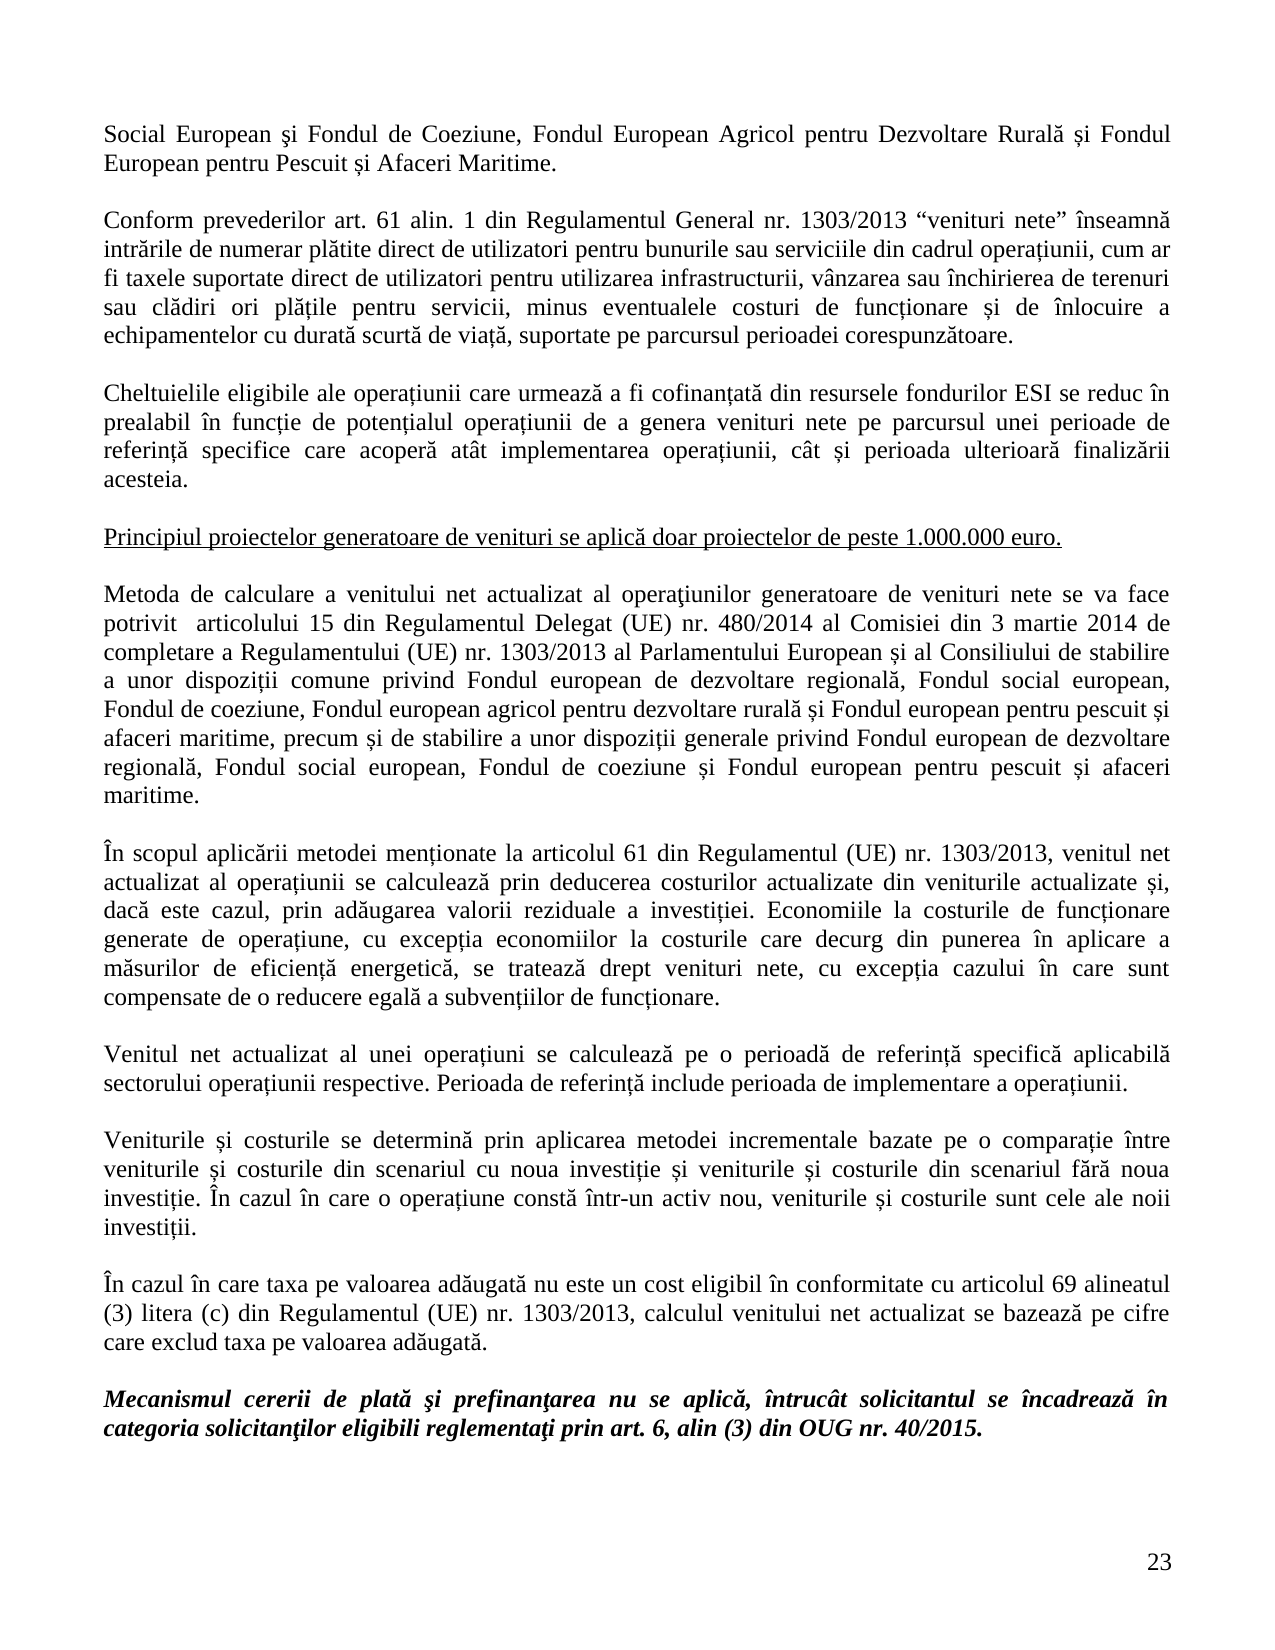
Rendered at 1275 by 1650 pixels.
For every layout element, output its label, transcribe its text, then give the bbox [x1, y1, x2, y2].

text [103, 119, 1172, 177]
text Venitul net actualizat al unei operațiuni se calculează pe o perioadă de referință specifică aplicabilă sectorului operațiunii respective. Perioada de referință include perioada de implementare a operațiunii. [103, 1039, 1172, 1097]
text În cazul în care taxa pe valoarea adăugată nu este un cost eligibil în conformitate cu articolul 69 alineatul (3) litera (c) din Regulamentul (UE) nr. 1303/2013, calculul venitului net actualizat se bazează pe cifre care exclud taxa pe valoarea adăugată. [103, 1269, 1172, 1355]
text Mecanismul cererii de plată şi prefinanţarea nu se aplică, întrucât solicitantul se încadrează în categoria solicitanţilor eligibili reglementaţi prin art. 6, alin (3) din OUG nr. 40/2015. [103, 1384, 1172, 1442]
text Principiul proiectelor generatoare de venituri se aplică doar proiectelor de peste 1.000.000 euro. [103, 522, 1172, 550]
text Conform prevederilor art. 61 alin. 1 din Regulamentul General nr. 1303/2013 “venituri nete” înseamnă intrările de numerar plătite direct de utilizatori pentru bunurile sau serviciile din cadrul operațiunii, cum ar fi taxele suportate direct de utilizatori pentru utilizarea infrastructurii, vânzarea sau închirierea de terenuri sau clădiri ori plățile pentru servicii, minus eventualele costuri de funcționare și de înlocuire a echipamentelor cu durată scurtă de viață, suportate pe parcursul perioadei corespunzătoare. [103, 205, 1172, 349]
text Metoda de calculare a venitului net actualizat al operaţiunilor generatoare de venituri nete se va face potrivit articolului 15 din Regulamentul Delegat (UE) nr. 480/2014 al Comisiei din 3 martie 2014 de completare a Regulamentului (UE) nr. 1303/2013 al Parlamentului European și al Consiliului de stabilire a unor dispoziții comune privind Fondul european de dezvoltare regională, Fondul social european, Fondul de coeziune, Fondul european agricol pentru dezvoltare rurală și Fondul european pentru pescuit și afaceri maritime, precum și de stabilire a unor dispoziții generale privind Fondul european de dezvoltare regională, Fondul social european, Fondul de coeziune și Fondul european pentru pescuit și afaceri maritime. [103, 579, 1172, 809]
text În scopul aplicării metodei menționate la articolul 61 din Regulamentul (UE) nr. 1303/2013, venitul net actualizat al operațiunii se calculează prin deducerea costurilor actualizate din veniturile actualizate și, dacă este cazul, prin adăugarea valorii reziduale a investiției. Economiile la costurile de funcționare generate de operațiune, cu excepția economiilor la costurile care decurg din punerea în aplicare a măsurilor de eficiență energetică, se tratează drept venituri nete, cu excepția cazului în care sunt compensate de o reducere egală a subvențiilor de funcționare. [103, 838, 1172, 1010]
text Cheltuielile eligibile ale operațiunii care urmează a fi cofinanțată din resursele fondurilor ESI se reduc în prealabil în funcție de potențialul operațiunii de a genera venituri nete pe parcursul unei perioade de referință specifice care acoperă atât implementarea operațiunii, cât și perioada ulterioară finalizării acesteia. [103, 378, 1172, 493]
text Veniturile și costurile se determină prin aplicarea metodei incrementale bazate pe o comparație între veniturile și costurile din scenariul cu noua investiție și veniturile și costurile din scenariul fără noua investiție. În cazul în care o operațiune constă într-un activ nou, veniturile și costurile sunt cele ale noii investiții. [103, 1125, 1172, 1240]
